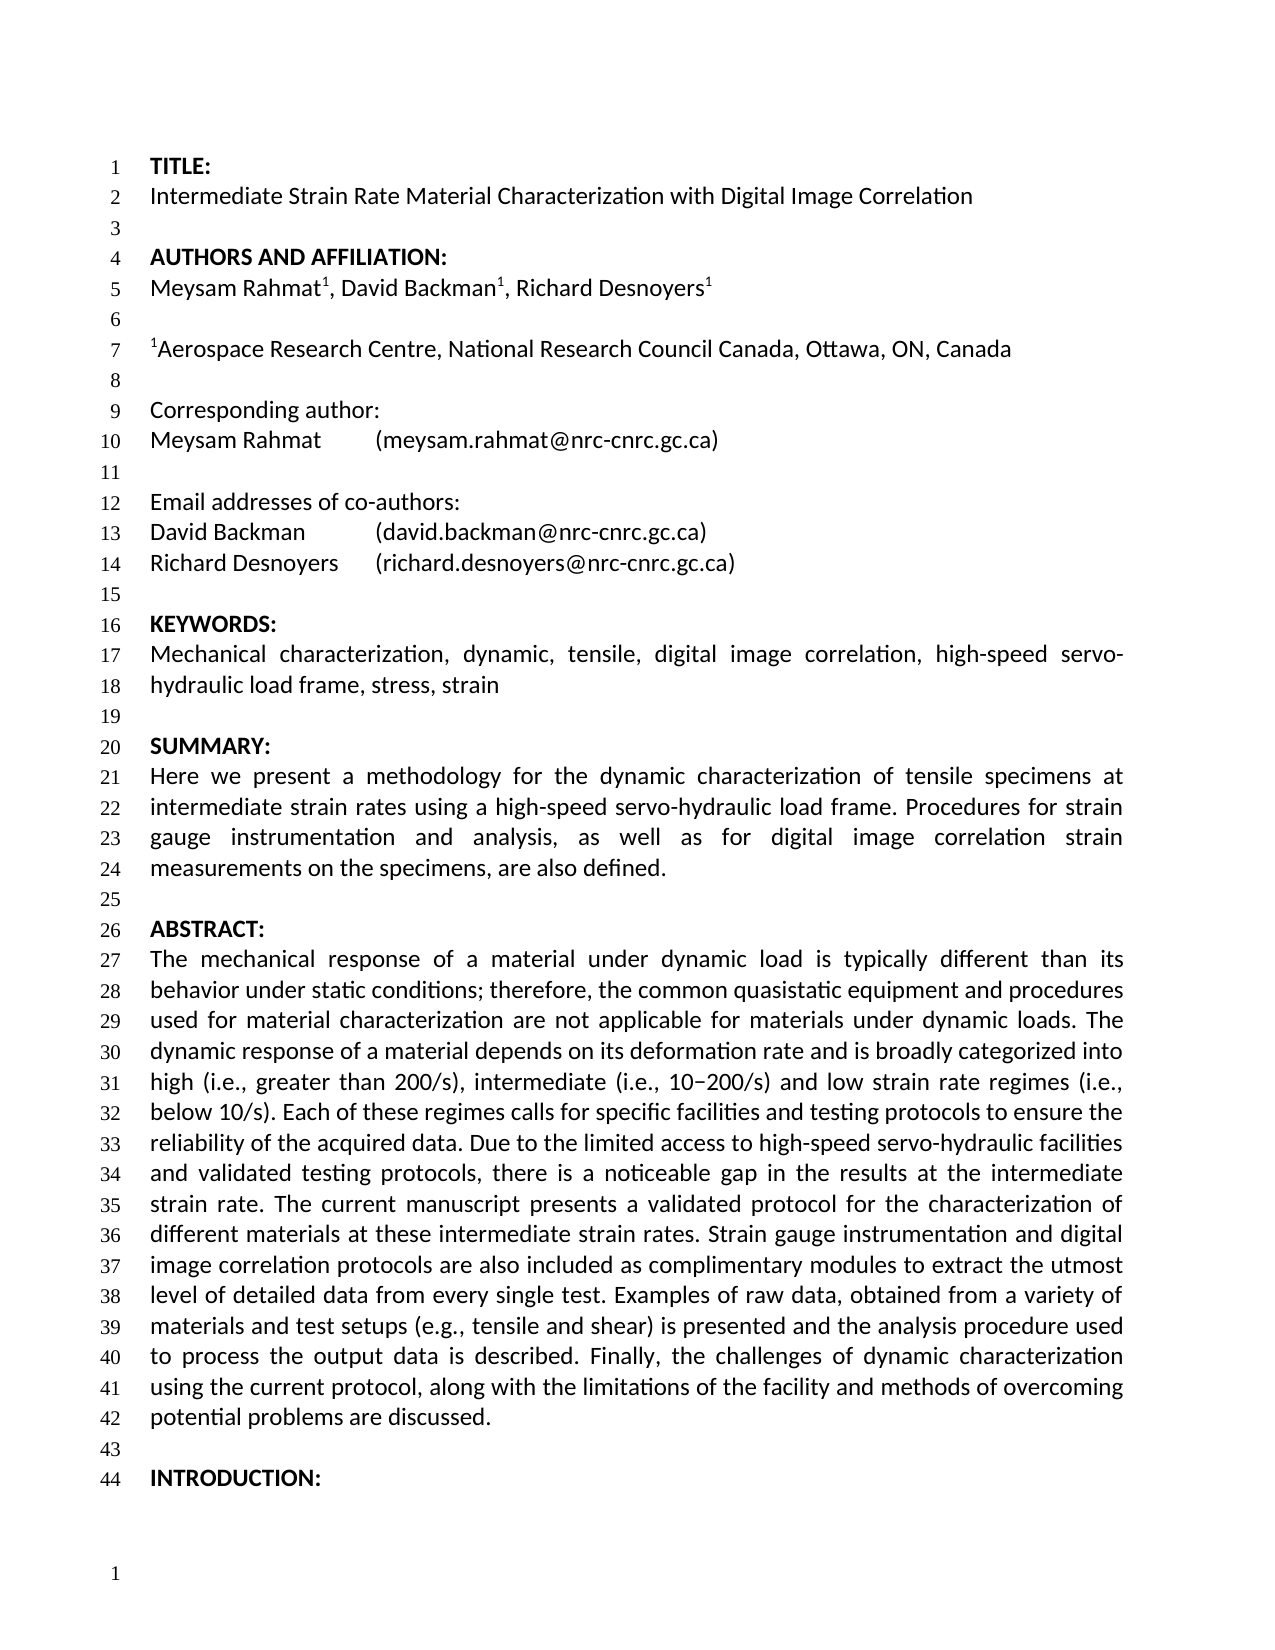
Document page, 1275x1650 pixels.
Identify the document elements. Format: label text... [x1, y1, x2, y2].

text Intermediate Strain Rate Material Characterization with Digital Image Correlation [150, 181, 1125, 211]
text SUMMARY: [150, 730, 1125, 760]
text Meysam Rahmat1, David Backman1, Richard Desnoyers1 [150, 272, 1125, 303]
text KEYWORDS: [150, 608, 1125, 638]
text Richard Desnoyers (richard.desnoyers@nrc-cnrc.gc.ca) [150, 547, 1125, 577]
text TITLE: [150, 150, 1125, 181]
text The mechanical response of a material under dynamic load is typically different than its behavior under static conditions; therefore, the common quasistatic equipment and procedures used for material characterization are not applicable for materials under dynamic loads. The dynamic response of a material depends on its deformation rate and is broadly categorized into high (i.e., greater than 200/s), intermediate (i.e., 10−200/s) and low strain rate regimes (i.e., below 10/s). Each of these regimes calls for specific facilities and testing protocols to ensure the reliability of the acquired data. Due to the limited access to high-speed servo-hydraulic facilities and validated testing protocols, there is a noticeable gap in the results at the intermediate strain rate. The current manuscript presents a validated protocol for the characterization of different materials at these intermediate strain rates. Strain gauge instrumentation and digital image correlation protocols are also included as complimentary modules to extract the utmost level of detailed data from every single test. Examples of raw data, obtained from a variety of materials and test setups (e.g., tensile and shear) is presented and the analysis procedure used to process the output data is described. Finally, the challenges of dynamic characterization using the current protocol, along with the limitations of the facility and methods of overcoming potential problems are discussed. [150, 943, 1125, 1432]
text 1Aerospace Research Centre, National Research Council Canada, Ottawa, ON, Canada [150, 333, 1125, 364]
text Meysam Rahmat (meysam.rahmat@nrc-cnrc.gc.ca) [150, 425, 1125, 455]
text AUTHORS AND AFFILIATION: [150, 242, 1125, 272]
text David Backman (david.backman@nrc-cnrc.gc.ca) [150, 516, 1125, 547]
text Mechanical characterization, dynamic, tensile, digital image correlation, high-speed servo-hydraulic load frame, stress, strain [150, 638, 1125, 699]
text Here we present a methodology for the dynamic characterization of tensile specimens at intermediate strain rates using a high-speed servo-hydraulic load frame. Procedures for strain gauge instrumentation and analysis, as well as for digital image correlation strain measurements on the specimens, are also defined. [150, 760, 1125, 882]
text ABSTRACT: [150, 913, 1125, 943]
text Email addresses of co-authors: [150, 486, 1125, 516]
text Corresponding author: [150, 394, 1125, 425]
text INTRODUCTION: [150, 1462, 1125, 1493]
